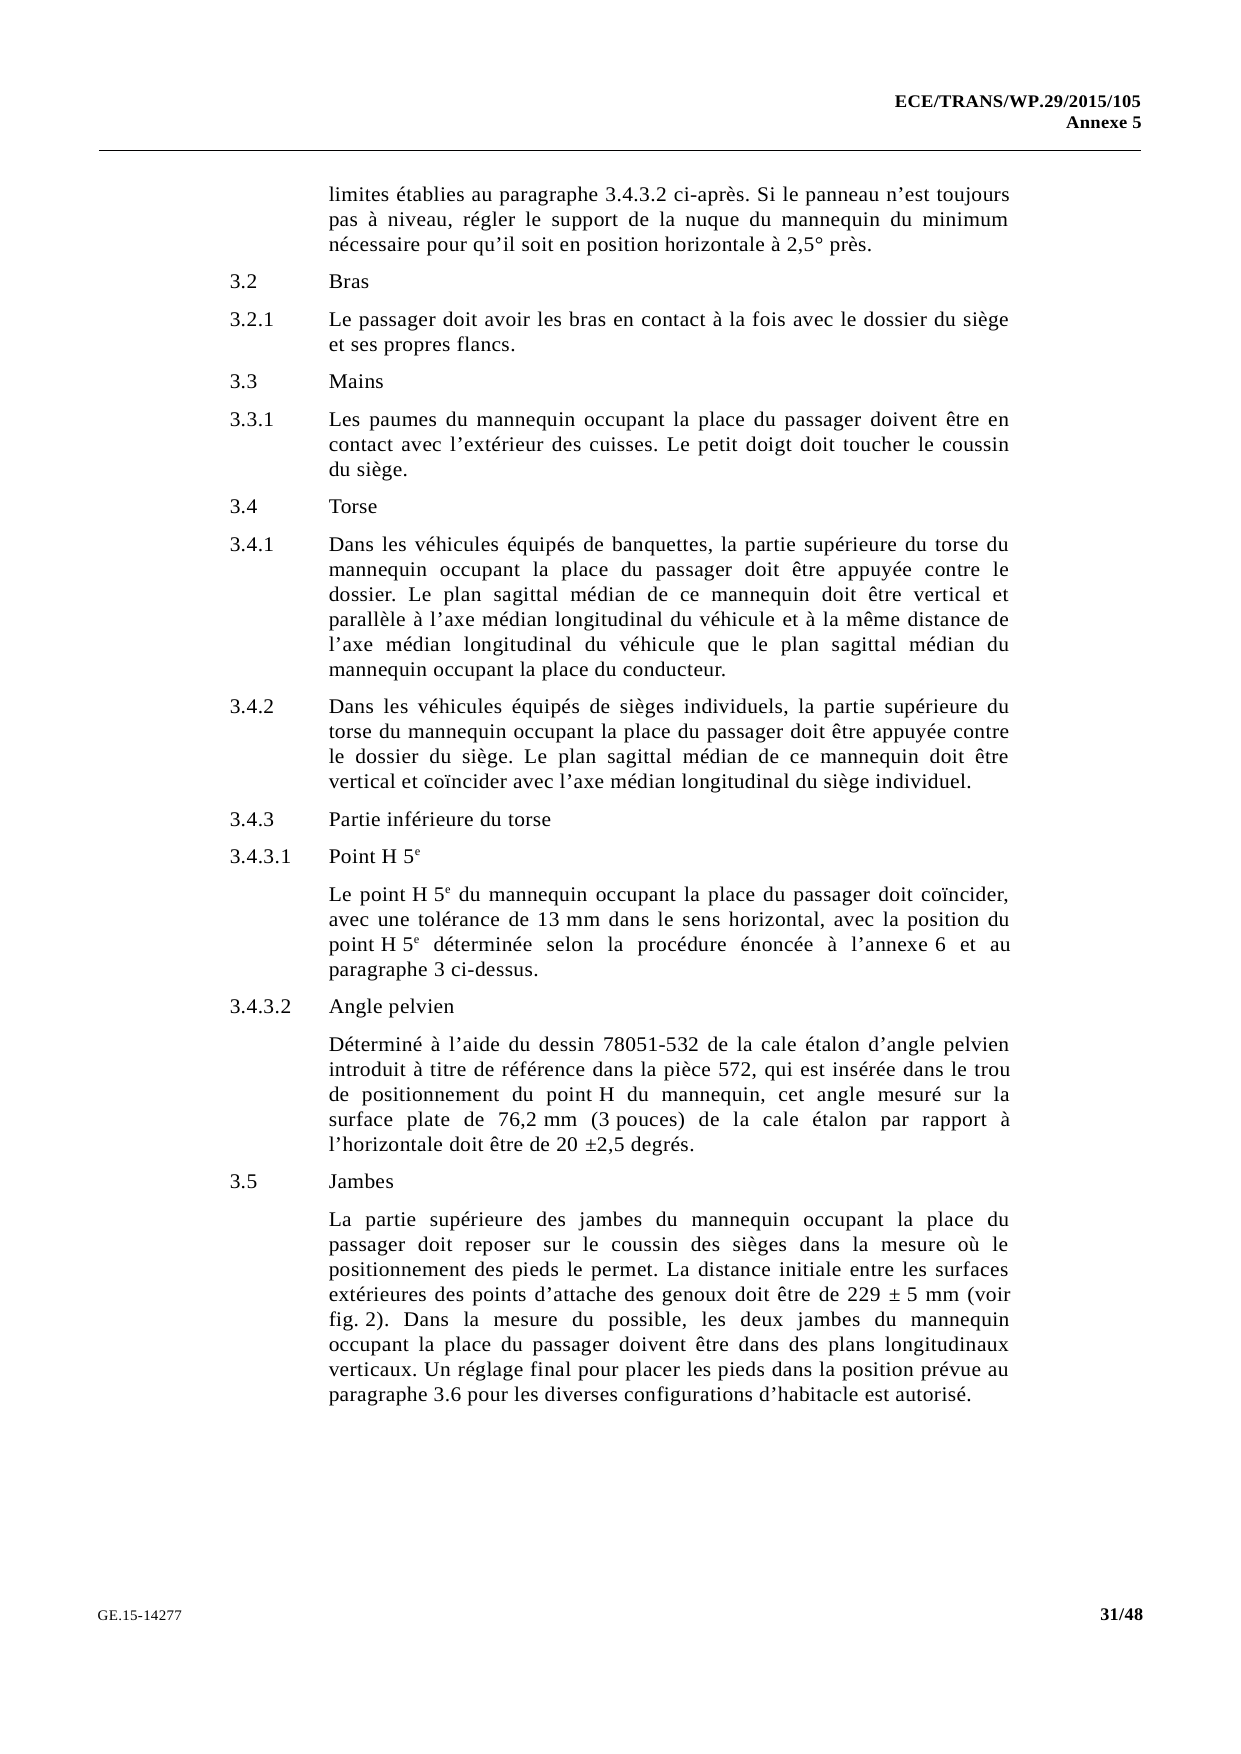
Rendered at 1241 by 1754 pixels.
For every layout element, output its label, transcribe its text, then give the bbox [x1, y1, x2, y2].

text La partie supérieure des jambes du mannequin occupant la place du passager doit reposer sur le coussin des sièges dans la mesure où le positionnement des pieds le permet. La distance initiale entre les surfaces extérieures des points d’attache des genoux doit être de 229 ± 5 mm (voir fig. 2). Dans la mesure du possible, les deux jambes du mannequin occupant la place du passager doivent être dans des plans longitudinaux verticaux. Un réglage final pour placer les pieds dans la position prévue au paragraphe 3.6 pour les diverses configurations d’habitacle est autorisé. [229, 1206, 1011, 1406]
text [229, 181, 1011, 256]
text 3.4.2 Dans les véhicules équipés de sièges individuels, la partie supérieure du torse du mannequin occupant la place du passager doit être appuyée contre le dossier du siège. Le plan sagittal médian de ce mannequin doit être vertical et coïncider avec l’axe médian longitudinal du siège individuel. [229, 694, 1011, 794]
text Déterminé à l’aide du dessin 78051-532 de la cale étalon d’angle pelvien introduit à titre de référence dans la pièce 572, qui est insérée dans le trou de positionnement du point H du mannequin, cet angle mesuré sur la surface plate de 76,2 mm (3 pouces) de la cale étalon par rapport à l’horizontale doit être de 20 ±2,5 degrés. [229, 1031, 1011, 1156]
text 3.2 Bras [229, 269, 1011, 294]
text 3.4 Torse [229, 494, 1011, 519]
text 3.3.1 Les paumes du mannequin occupant la place du passager doivent être en contact avec l’extérieur des cuisses. Le petit doigt doit toucher le coussin du siège. [229, 406, 1011, 481]
text 3.4.3.1 Point H 5e [229, 844, 1011, 869]
text 3.4.3.2 Angle pelvien [229, 994, 1011, 1019]
text Le point H 5e du mannequin occupant la place du passager doit coïncider, avec une tolérance de 13 mm dans le sens horizontal, avec la position du point H 5e déterminée selon la procédure énoncée à l’annexe 6 et au paragraphe 3 ci-dessus. [229, 881, 1011, 981]
text 3.2.1 Le passager doit avoir les bras en contact à la fois avec le dossier du siège et ses propres flancs. [229, 306, 1011, 356]
text 3.4.1 Dans les véhicules équipés de banquettes, la partie supérieure du torse du mannequin occupant la place du passager doit être appuyée contre le dossier. Le plan sagittal médian de ce mannequin doit être vertical et parallèle à l’axe médian longitudinal du véhicule et à la même distance de l’axe médian longitudinal du véhicule que le plan sagittal médian du mannequin occupant la place du conducteur. [229, 531, 1011, 681]
text 3.3 Mains [229, 369, 1011, 394]
text 3.5 Jambes [229, 1169, 1011, 1194]
text 3.4.3 Partie inférieure du torse [229, 806, 1011, 831]
